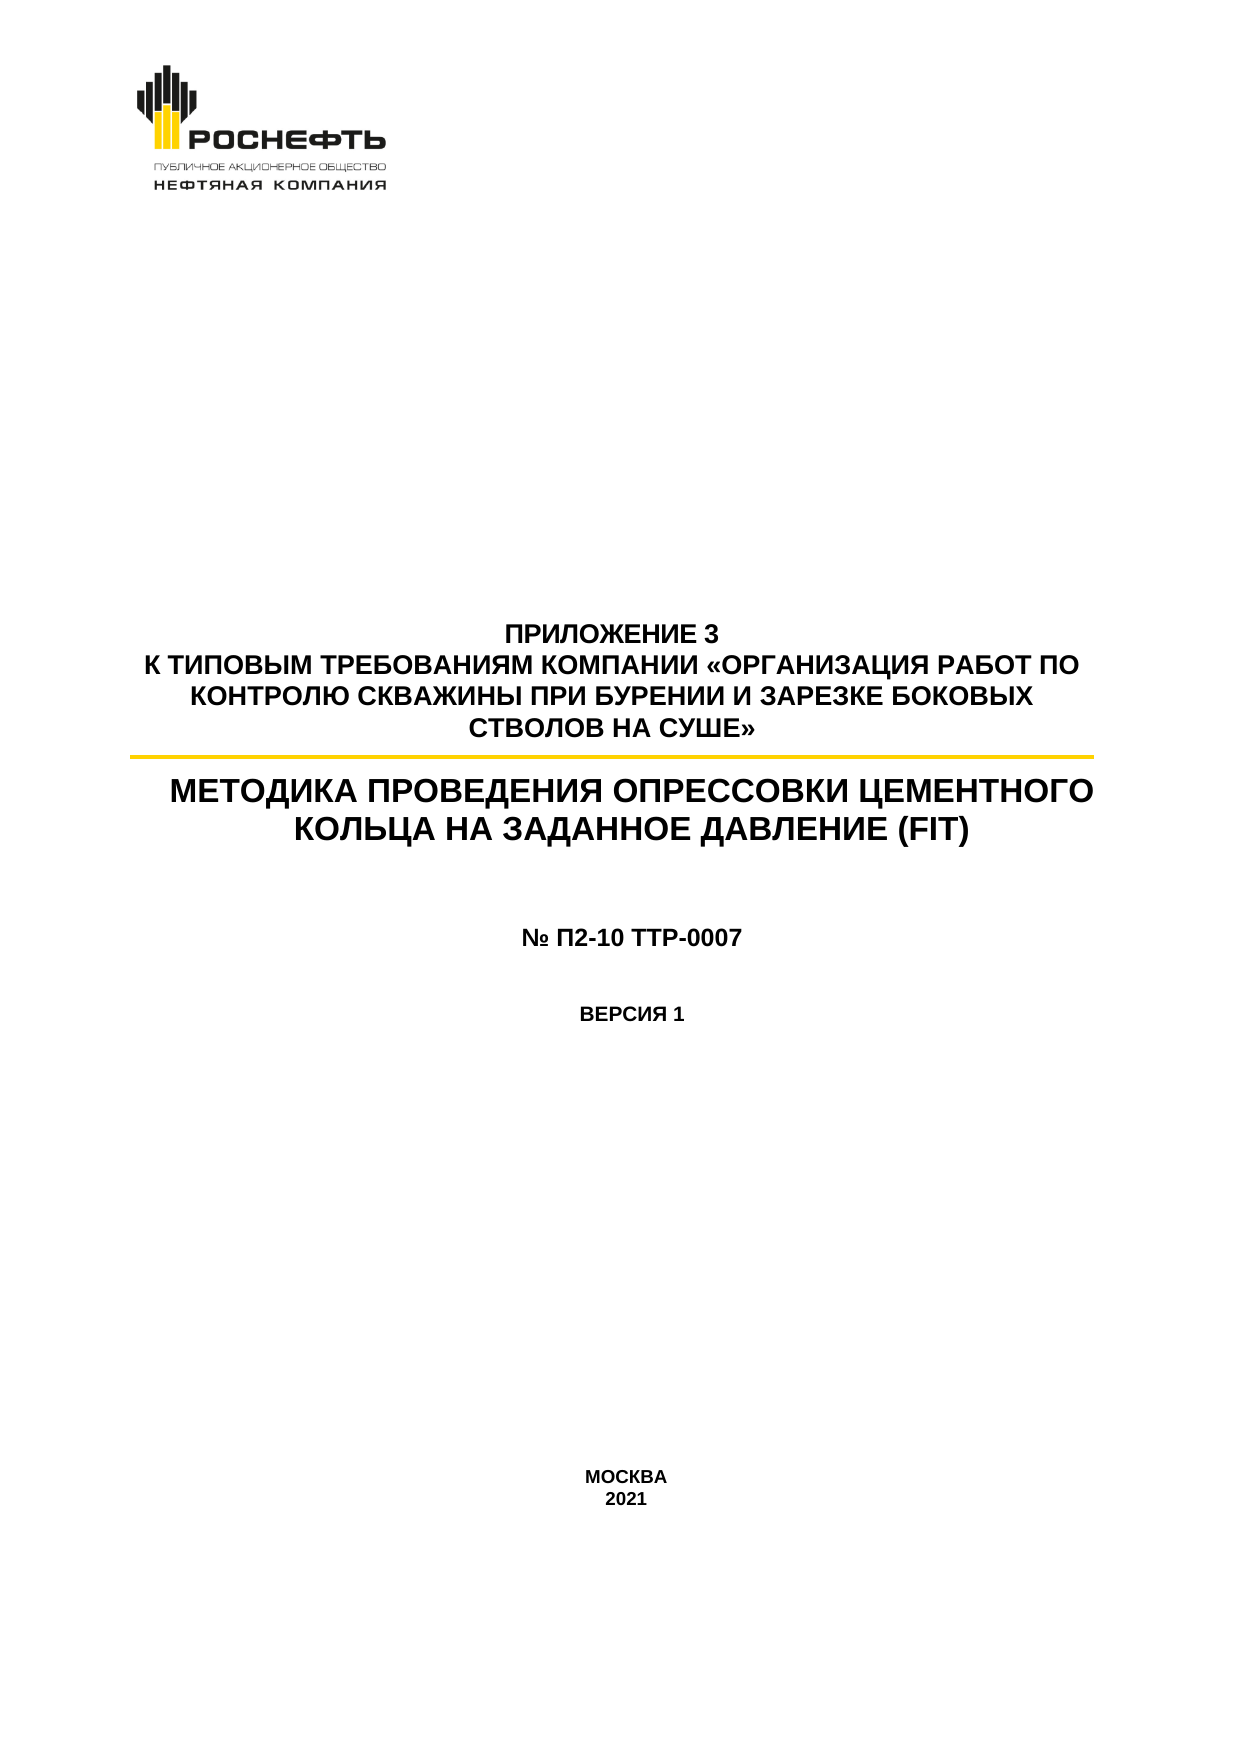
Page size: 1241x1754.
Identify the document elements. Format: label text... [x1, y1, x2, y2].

table_header ПРИЛОЖЕНИЕ 3 К ТИПОВЫМ ТРЕБОВАНИЯМ КОМПАНИИ «ОРГАНИЗАЦИЯ РАБОТ ПО КОНТРОЛЮ СКВАЖИНЫ ПРИ БУРЕНИИ И ЗАРЕЗКЕ БОКОВЫХ СТВОЛОВ НА СУШЕ» [130, 618, 1094, 755]
text 2021 [130, 1488, 1122, 1509]
text МОСКВА [130, 1466, 1122, 1488]
picture [129, 59, 393, 197]
text МЕТОДИКА ПРОВЕДЕНИЯ ОПРЕССОВКИ ЦЕМЕНТНОГО КОЛЬЦА НА ЗАДАННОЕ ДАВЛЕНИЕ (FIT) [130, 771, 1134, 848]
text ВЕРСИЯ 1 [130, 1002, 1134, 1026]
text № П2-10 ТТР-0007 [130, 923, 1134, 952]
